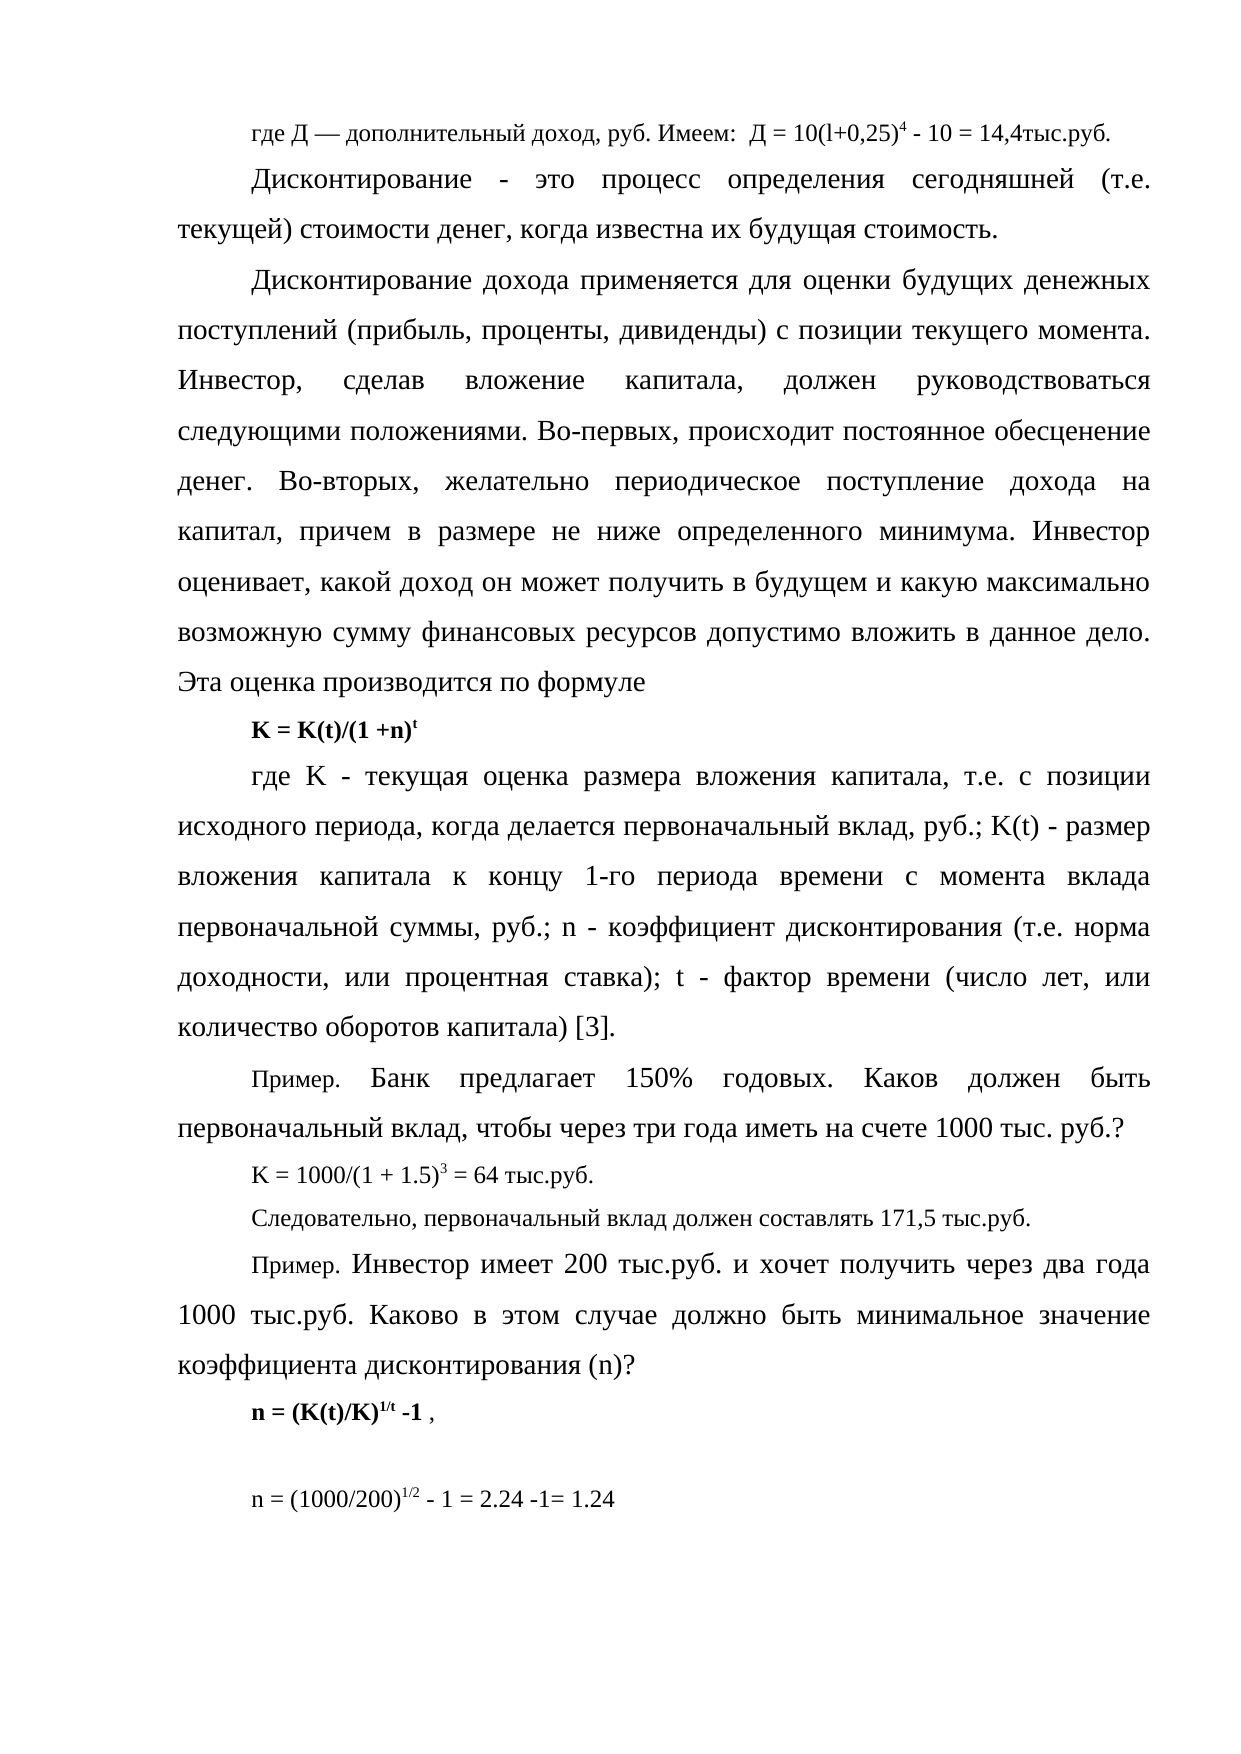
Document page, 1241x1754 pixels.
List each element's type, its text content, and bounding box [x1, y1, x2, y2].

text n = (1000/200)1/2 - 1 = 2.24 -1= 1.24 [177, 1484, 1152, 1512]
text Пример. Банк предлагает 150% годовых. Каков должен быть первоначальный вклад, чтобы через три года иметь на счете 1000 тыс. руб.? [177, 1060, 1152, 1143]
text Дисконтирование дохода применяется для оценки будущих денежных поступлений (прибыль, проценты, дивиденды) с позиции текущего момента. Инвестор, сделав вложение капитала, должен руководствоваться следующими положениями. Во-первых, происходит постоянное обесценение денег. Во-вторых, желательно периодическое поступление дохода на капитал, причем в размере не ниже определенного минимума. Инвестор оценивает, какой доход он может получить в будущем и какую максимально возможную сумму финансовых ресурсов допустимо вложить в данное дело. Эта оценка производится по формуле [177, 262, 1152, 698]
text где Д — дополнительный доход, руб. Имеем: Д = 10(l+0,25)4 - 10 = 14,4тыc.pyб. [177, 118, 1152, 147]
text Пример. Инвестор имеет 200 тыс.руб. и хочет получить через два года 1000 тыс.руб. Каково в этом случае должно быть минимальное значение коэффициента дисконтирования (n)? [177, 1247, 1152, 1381]
text K = 1000/(1 + 1.5)3 = 64 тыс.руб. [177, 1160, 1152, 1189]
text где K - текущая оценка размера вложения капитала, т.е. с позиции исходного периода, когда делается первоначальный вклад, руб.; K(t) - размер вложения капитала к концу 1-го периода времени с момента вклада первоначальной суммы, руб.; n - коэффициент дисконтирования (т.е. норма доходности, или процентная ставка); t - фактор времени (число лет, или количество оборотов капитала) [3]. [177, 758, 1152, 1043]
text Дисконтирование - это процесс определения сегодняшней (т.е. текущей) стоимости денег, когда известна их будущая стоимость. [177, 161, 1152, 245]
text n = (K(t)/K)1/t -1 , [177, 1397, 1152, 1426]
text Следовательно, первоначальный вклад должен составлять 171,5 тыс.руб. [177, 1203, 1152, 1232]
text K = K(t)/(1 +n)t [177, 715, 1152, 743]
